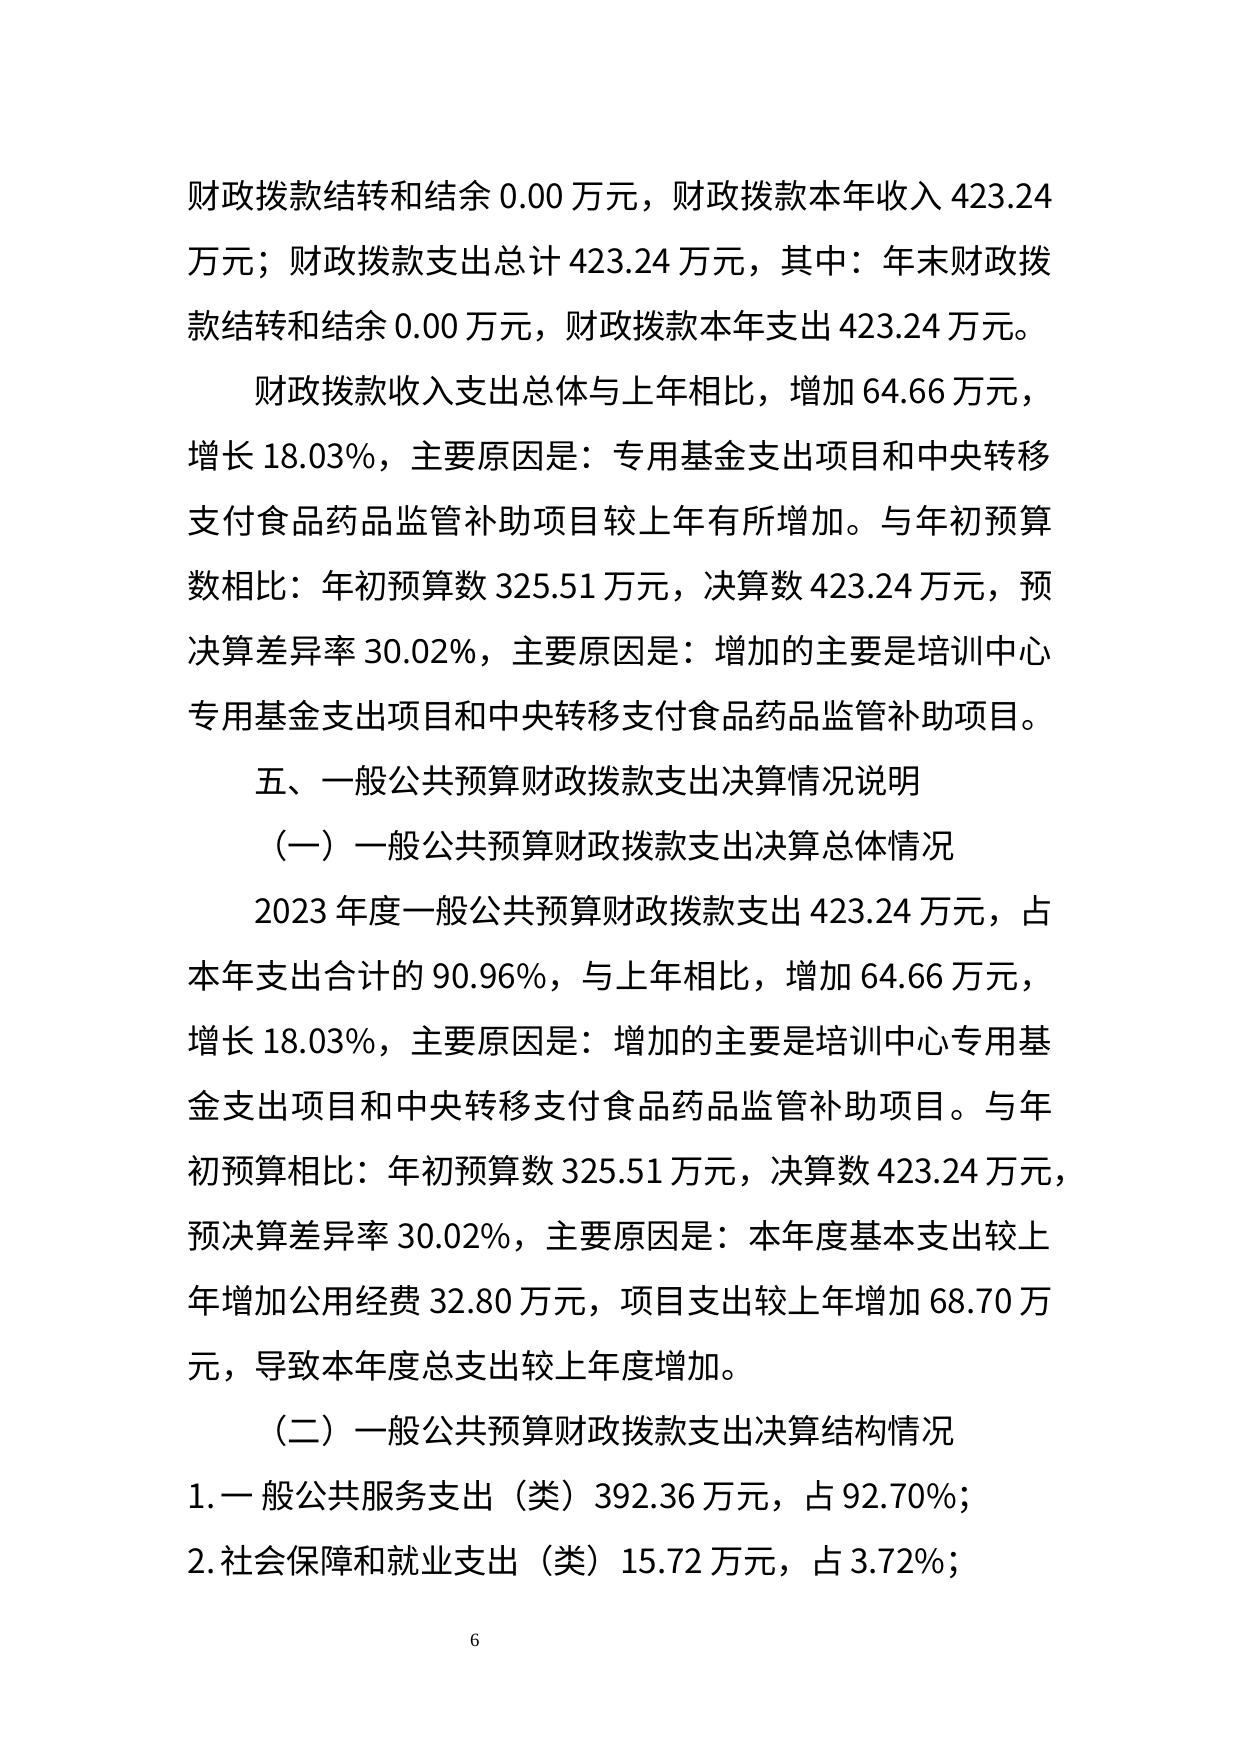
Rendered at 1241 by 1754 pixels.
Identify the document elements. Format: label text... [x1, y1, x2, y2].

text 2023年度一般公共预算财政拨款支出423.24万元，占本年支出合计的90.96%，与上年相比，增加64.66万元，增长18.03%，主要原因是：增加的主要是培训中心专用基金支出项目和中央转移支付食品药品监管补助项目。与年初预算相比：年初预算数325.51万元，决算数423.24万元，预决算差异率30.02%，主要原因是：本年度基本支出较上年增加公用经费32.80万元，项目支出较上年增加68.70万元，导致本年度总支出较上年度增加。 [187, 877, 1053, 1397]
list 一 般公共服务支出（类）392.36万元，占92.70%； [187, 1462, 1053, 1527]
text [187, 162, 1053, 357]
text （一）一般公共预算财政拨款支出决算总体情况 [187, 812, 1053, 877]
text 财政拨款收入支出总体与上年相比，增加64.66万元，增长18.03%，主要原因是：专用基金支出项目和中央转移支付食品药品监管补助项目较上年有所增加。与年初预算数相比：年初预算数325.51万元，决算数423.24万元，预决算差异率30.02%，主要原因是：增加的主要是培训中心专用基金支出项目和中央转移支付食品药品监管补助项目。 [187, 357, 1053, 747]
list 社会保障和就业支出（类）15.72万元，占3.72%； [187, 1527, 1053, 1592]
text （二）一般公共预算财政拨款支出决算结构情况 [187, 1397, 1053, 1462]
text 五、一般公共预算财政拨款支出决算情况说明 [187, 747, 1053, 812]
